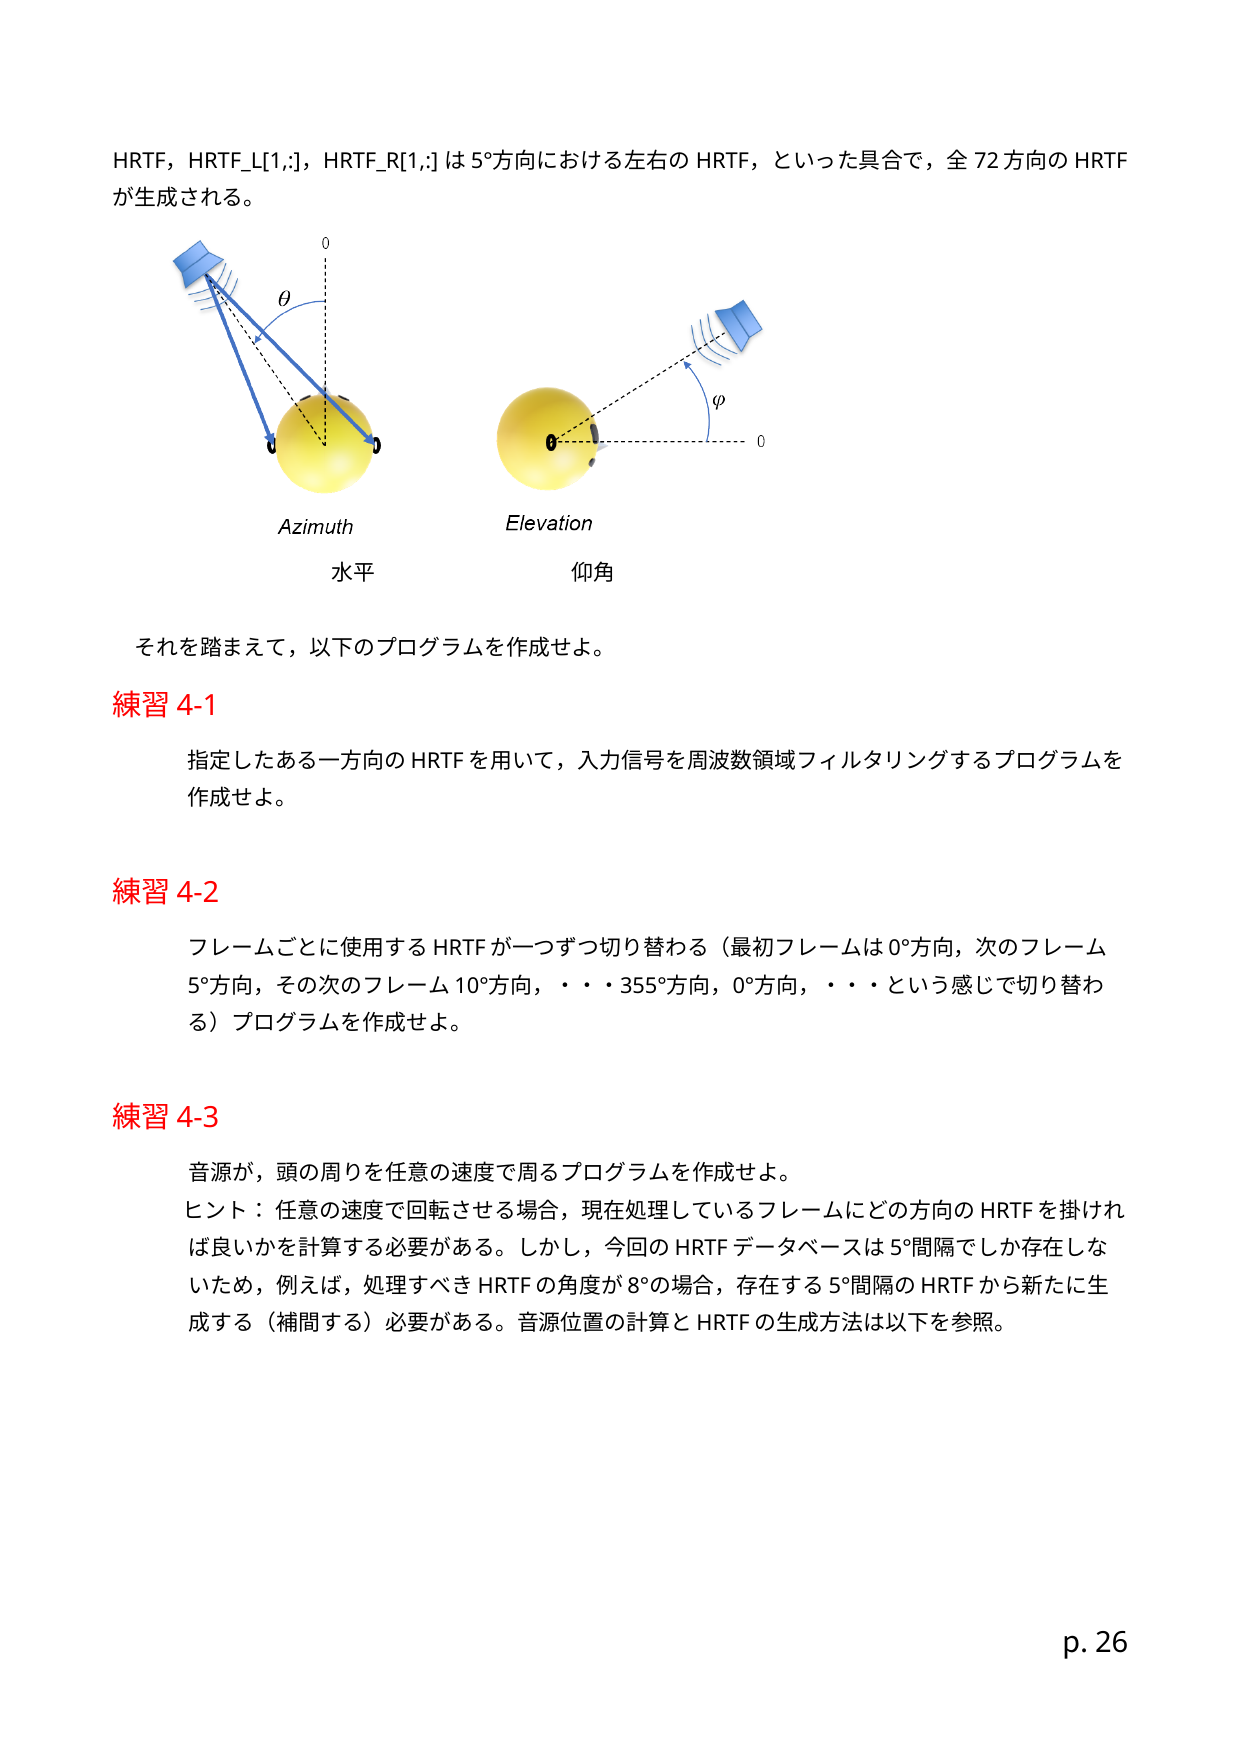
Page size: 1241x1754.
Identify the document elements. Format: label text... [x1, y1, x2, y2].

text それを踏まえて，以下のプログラムを作成せよ。 [112, 627, 1128, 665]
text 指定したある一方向のHRTFを用いて，入力信号を周波数領域フィルタリングするプログラムを作成せよ。 [187, 740, 1128, 815]
picture [478, 287, 792, 549]
text 練習4-2 [112, 852, 1128, 927]
text フレームごとに使用するHRTFが一つずつ切り替わる（最初フレームは0°方向，次のフレーム5°方向，その次のフレーム10°方向，・・・355°方向，0°方向，・・・という感じで切り替わる）プログラムを作成せよ。 [187, 927, 1128, 1040]
text 練習4-1 [112, 665, 1128, 740]
text 水平 仰角 [112, 552, 1128, 590]
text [112, 140, 1128, 215]
text 音源が，頭の周りを任意の速度で周るプログラムを作成せよ。 [112, 1152, 1128, 1190]
text ヒント： 任意の速度で回転させる場合，現在処理しているフレームにどの方向のHRTFを掛ければ良いかを計算する必要がある。しかし，今回のHRTFデータベースは5°間隔でしか存在しないため，例えば，処理すべきHRTFの角度が8°の場合，存在する5°間隔のHRTFから新たに生成する（補間する）必要がある。音源位置の計算とHRTFの生成方法は以下を参照。 [112, 1190, 1128, 1340]
text 練習4-3 [112, 1077, 1128, 1152]
picture [163, 214, 391, 549]
